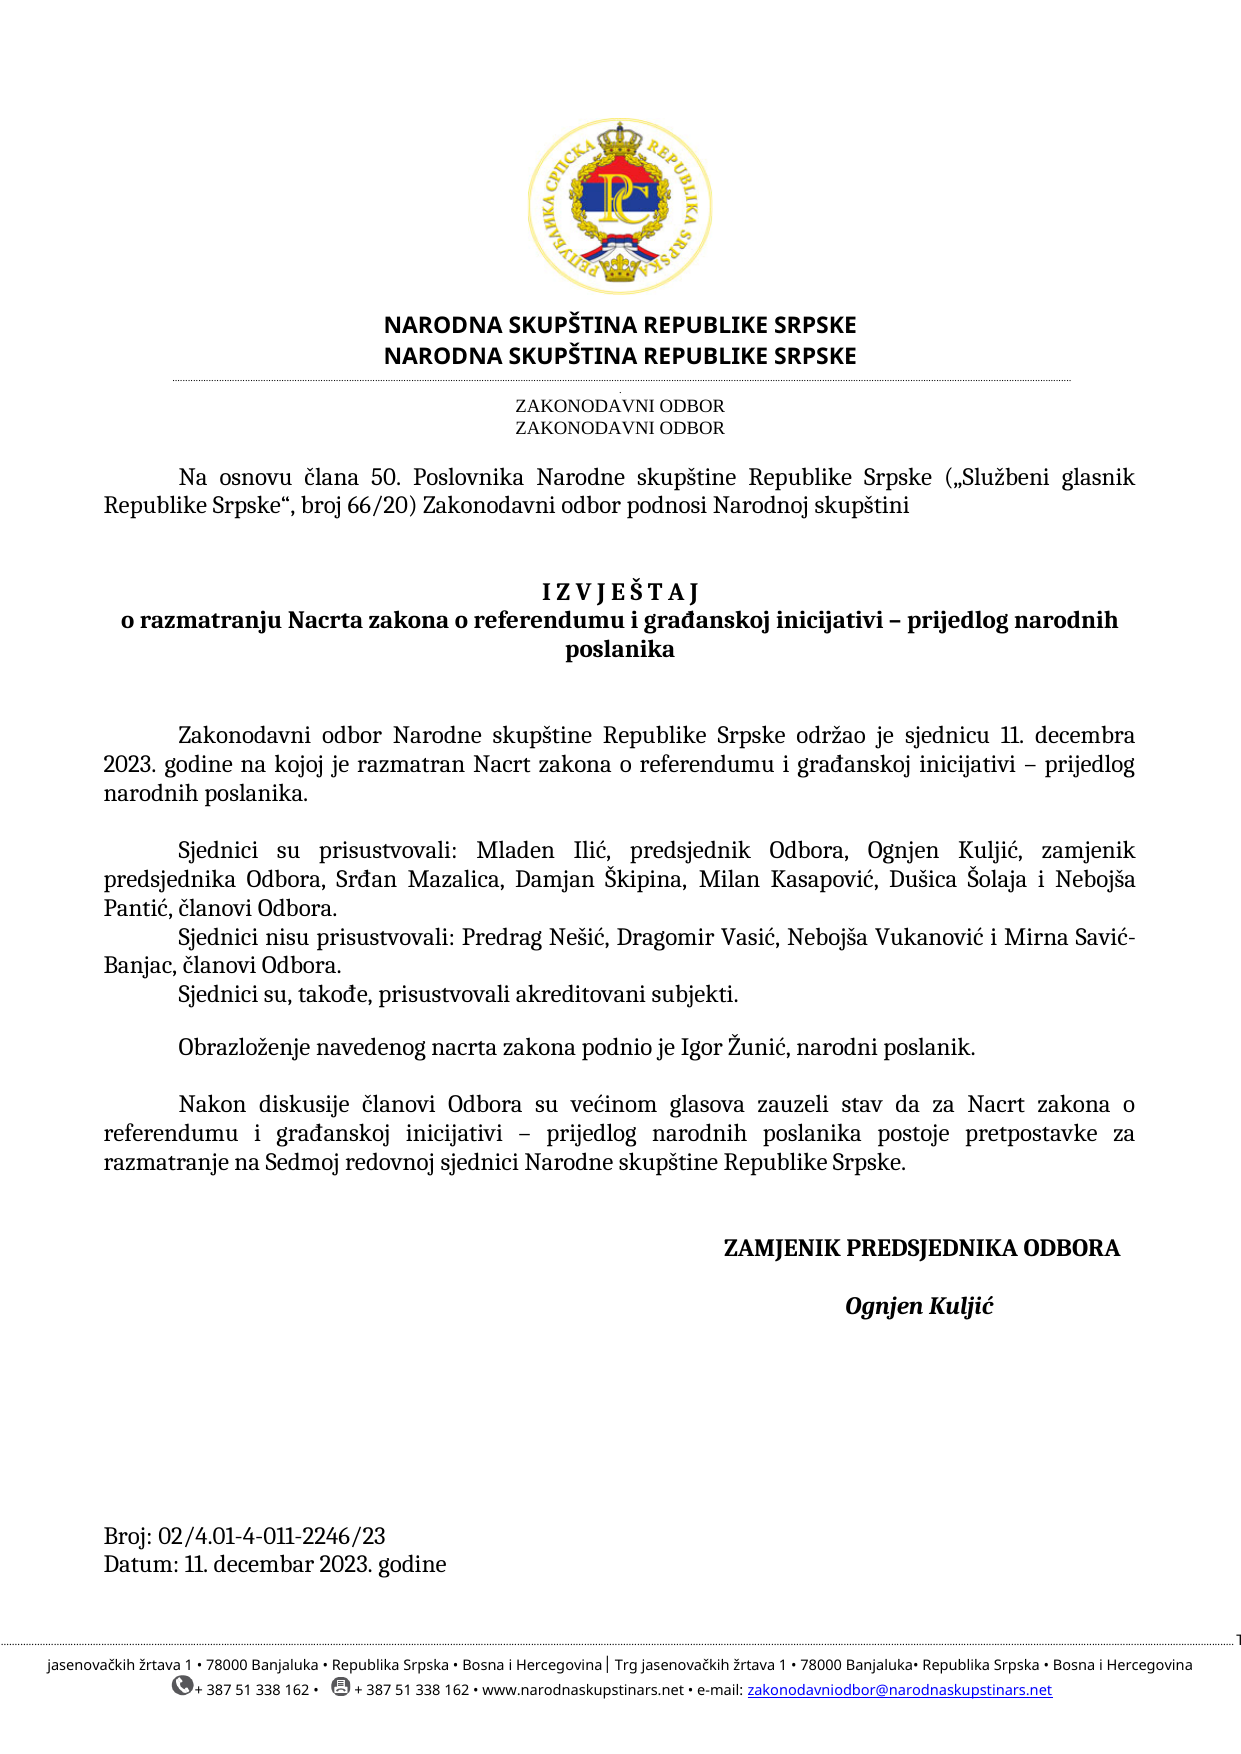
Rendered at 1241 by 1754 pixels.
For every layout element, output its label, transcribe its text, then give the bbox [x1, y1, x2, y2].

text Obrazloženje navedenog nacrta zakona podnio je Igor Žunić, narodni poslanik. [103, 1033, 1137, 1062]
text Na osnovu člana 50. Poslovnika Narodne skupštine Republike Srpske („Službeni glasnik Republike Srpske“, broj 66/20) Zakonodavni odbor podnosi Narodnoj skupštini [103, 462, 1137, 520]
text Sjednici su, takođe, prisustvovali akreditovani subjekti. [103, 980, 1137, 1009]
text ZAMJENIK PREDSJEDNIKA ODBORA [103, 1234, 1137, 1263]
text Datum: 11. decembar 2023. godine [103, 1550, 1137, 1579]
text Broj: 02/4.01-4-011-2246/23 [103, 1522, 1137, 1550]
text Zakonodavni odbor Narodne skupštine Republike Srpske održao je sjednicu 11. decembra 2023. godine na kojoj je razmatran Nacrt zakona o referendumu i građanskoj inicijativi – prijedlog narodnih poslanika. [103, 721, 1137, 807]
text o razmatranju Nacrta zakona o referendumu i građanskoj inicijativi – prijedlog narodnih poslanika [103, 606, 1137, 664]
text Nakon diskusije članovi Odbora su većinom glasova zauzeli stav da za Nacrt zakona o referendumu i građanskoj inicijativi – prijedlog narodnih poslanika postoje pretpostavke za razmatranje na Sedmoj redovnoj sjednici Narodne skupštine Republike Srpske. [103, 1090, 1137, 1177]
text I Z V J E Š T A J [103, 577, 1137, 606]
text Sjednici nisu prisustvovali: Predrag Nešić, Dragomir Vasić, Nebojša Vukanović i Mirna Savić-Banjac, članovi Odbora. [103, 922, 1137, 980]
text Sjednici su prisustvovali: Mladen Ilić, predsjednik Odbora, Ognjen Kuljić, zamjenik predsjednika Odbora, Srđan Mazalica, Damjan Škipina, Milan Kasapović, Dušica Šolaja i Nebojša Pantić, članovi Odbora. [103, 836, 1137, 922]
text Ognjen Kuljić [103, 1292, 1137, 1320]
